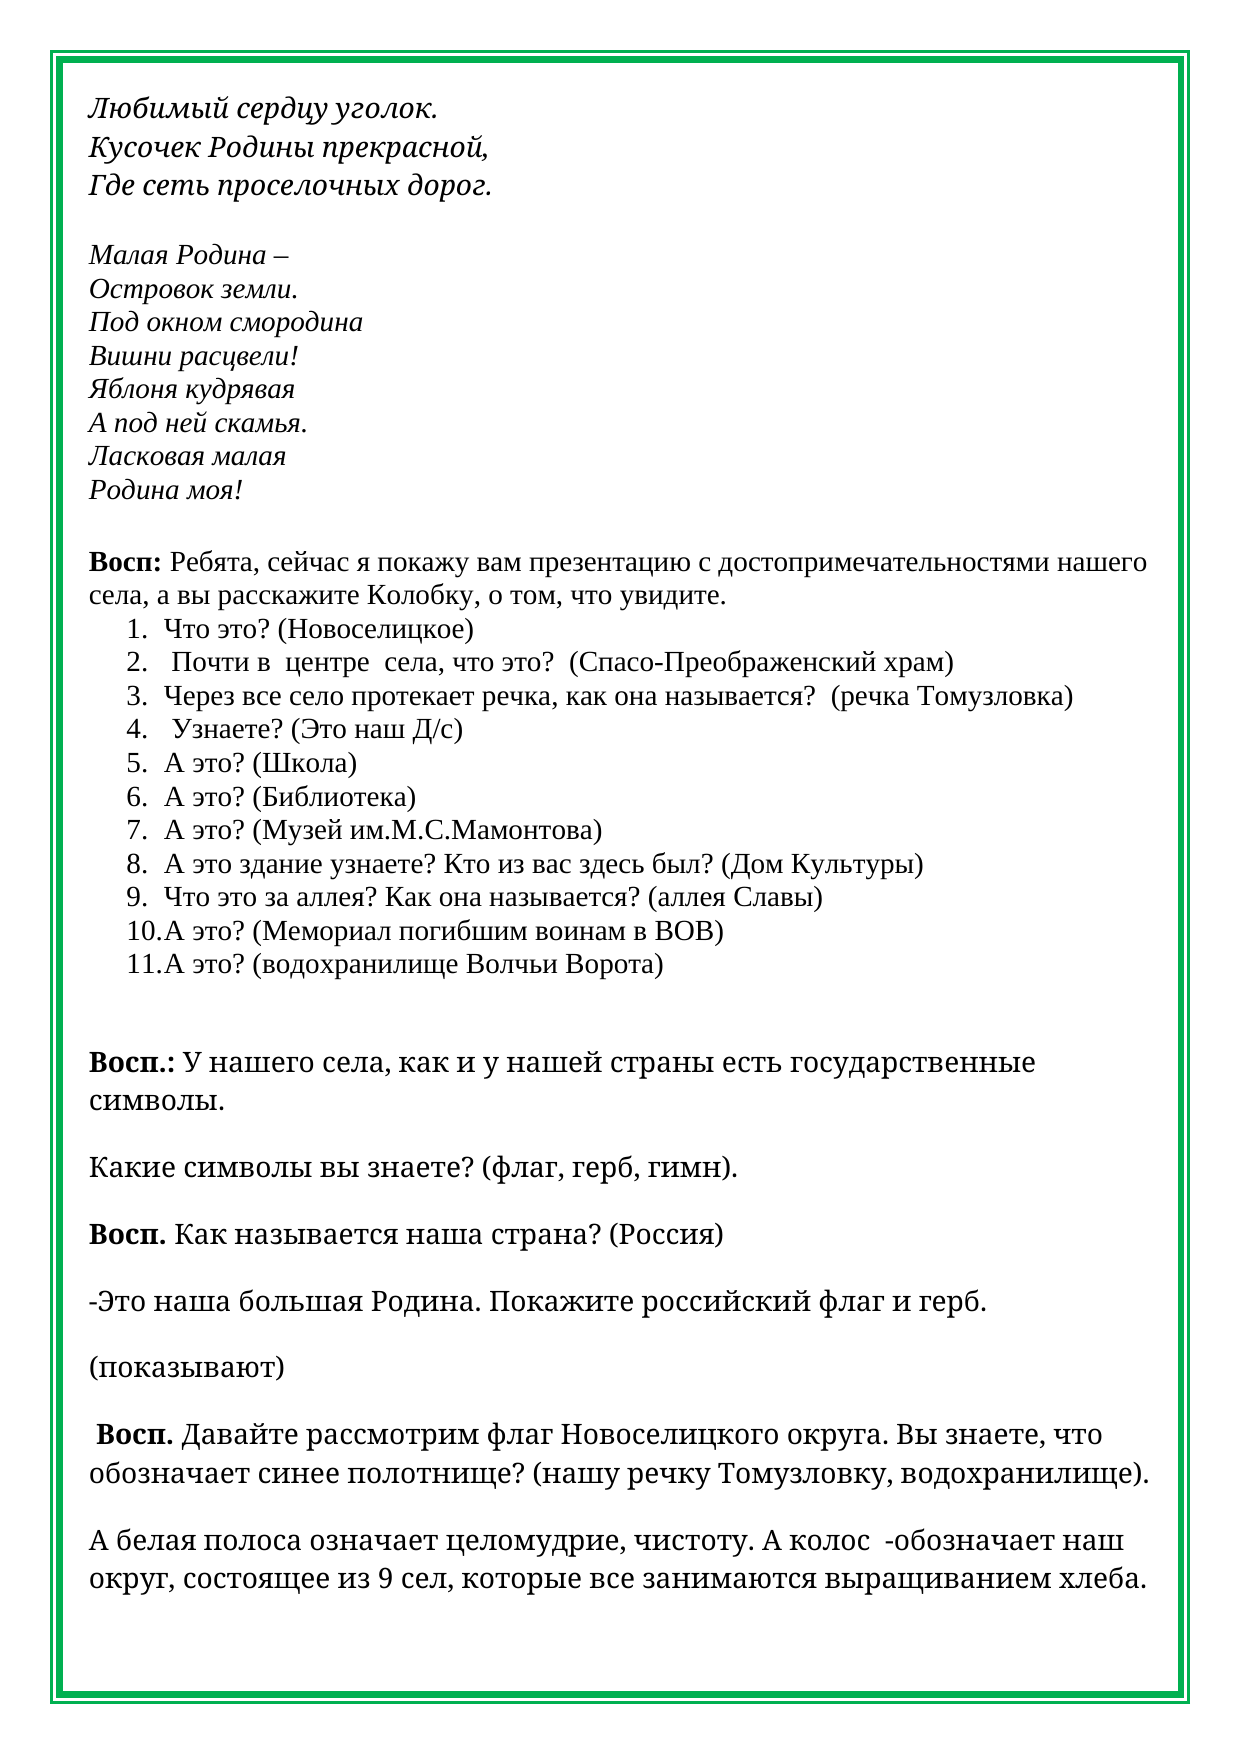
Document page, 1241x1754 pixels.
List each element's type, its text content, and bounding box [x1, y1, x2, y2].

text А белая полоса означает целомудрие, чистоту. А колос -обозначает наш округ, состоящее из 9 сел, которые все занимаются выращиванием хлеба. [89, 1520, 1152, 1597]
text Под окном смородина [89, 304, 1152, 338]
text Вишни расцвели! [89, 338, 1152, 371]
text Восп: Ребята, сейчас я покажу вам презентацию с достопримечательностями нашего села, а вы расскажите Колобку, о том, что увидите. [89, 544, 1152, 611]
text Где сеть проселочных дорог. [89, 165, 1152, 204]
text А под ней скамья. [89, 405, 1152, 438]
text Родина моя! [89, 472, 1152, 506]
list Что это за аллея? Как она называется? (аллея Славы) [126, 879, 1152, 913]
list Что это? (Новоселицкое) [126, 611, 1152, 644]
list А это? (Библиотека) [126, 779, 1152, 812]
list А это? (водохранилище Волчьи Ворота) [126, 946, 1152, 980]
list А это? (Школа) [126, 745, 1152, 779]
text Какие символы вы знаете? (флаг, герб, гимн). [89, 1147, 1152, 1186]
text Кусочек Родины прекрасной, [89, 127, 1152, 165]
list А это? (Музей им.М.С.Мамонтова) [126, 812, 1152, 846]
text Ласковая малая [89, 438, 1152, 472]
text Восп. Давайте рассмотрим флаг Новоселицкого округа. Вы знаете, что обозначает синее полотнище? (нашу речку Томузловку, водохранилище). [89, 1415, 1152, 1491]
list Узнаете? (Это наш Д/с) [126, 712, 1152, 745]
text Островок земли. [89, 271, 1152, 304]
text -Это наша большая Родина. Покажите российский флаг и герб. [89, 1281, 1152, 1319]
text (показывают) [89, 1348, 1152, 1386]
list Почти в центре села, что это? (Спасо-Преображенский храм) [126, 644, 1152, 678]
list Через все село протекает речка, как она называется? (речка Томузловка) [126, 678, 1152, 712]
text Восп.: У нашего села, как и у нашей страны есть государственные символы. [89, 1042, 1152, 1119]
list А это здание узнаете? Кто из вас здесь был? (Дом Культуры) [126, 846, 1152, 879]
list А это? (Мемориал погибшим воинам в ВОВ) [126, 913, 1152, 946]
text Любимый сердцу уголок. [89, 89, 1152, 127]
text Яблоня кудрявая [89, 371, 1152, 405]
text Малая Родина – [89, 237, 1152, 271]
text Восп. Как называется наша страна? (Россия) [89, 1214, 1152, 1252]
